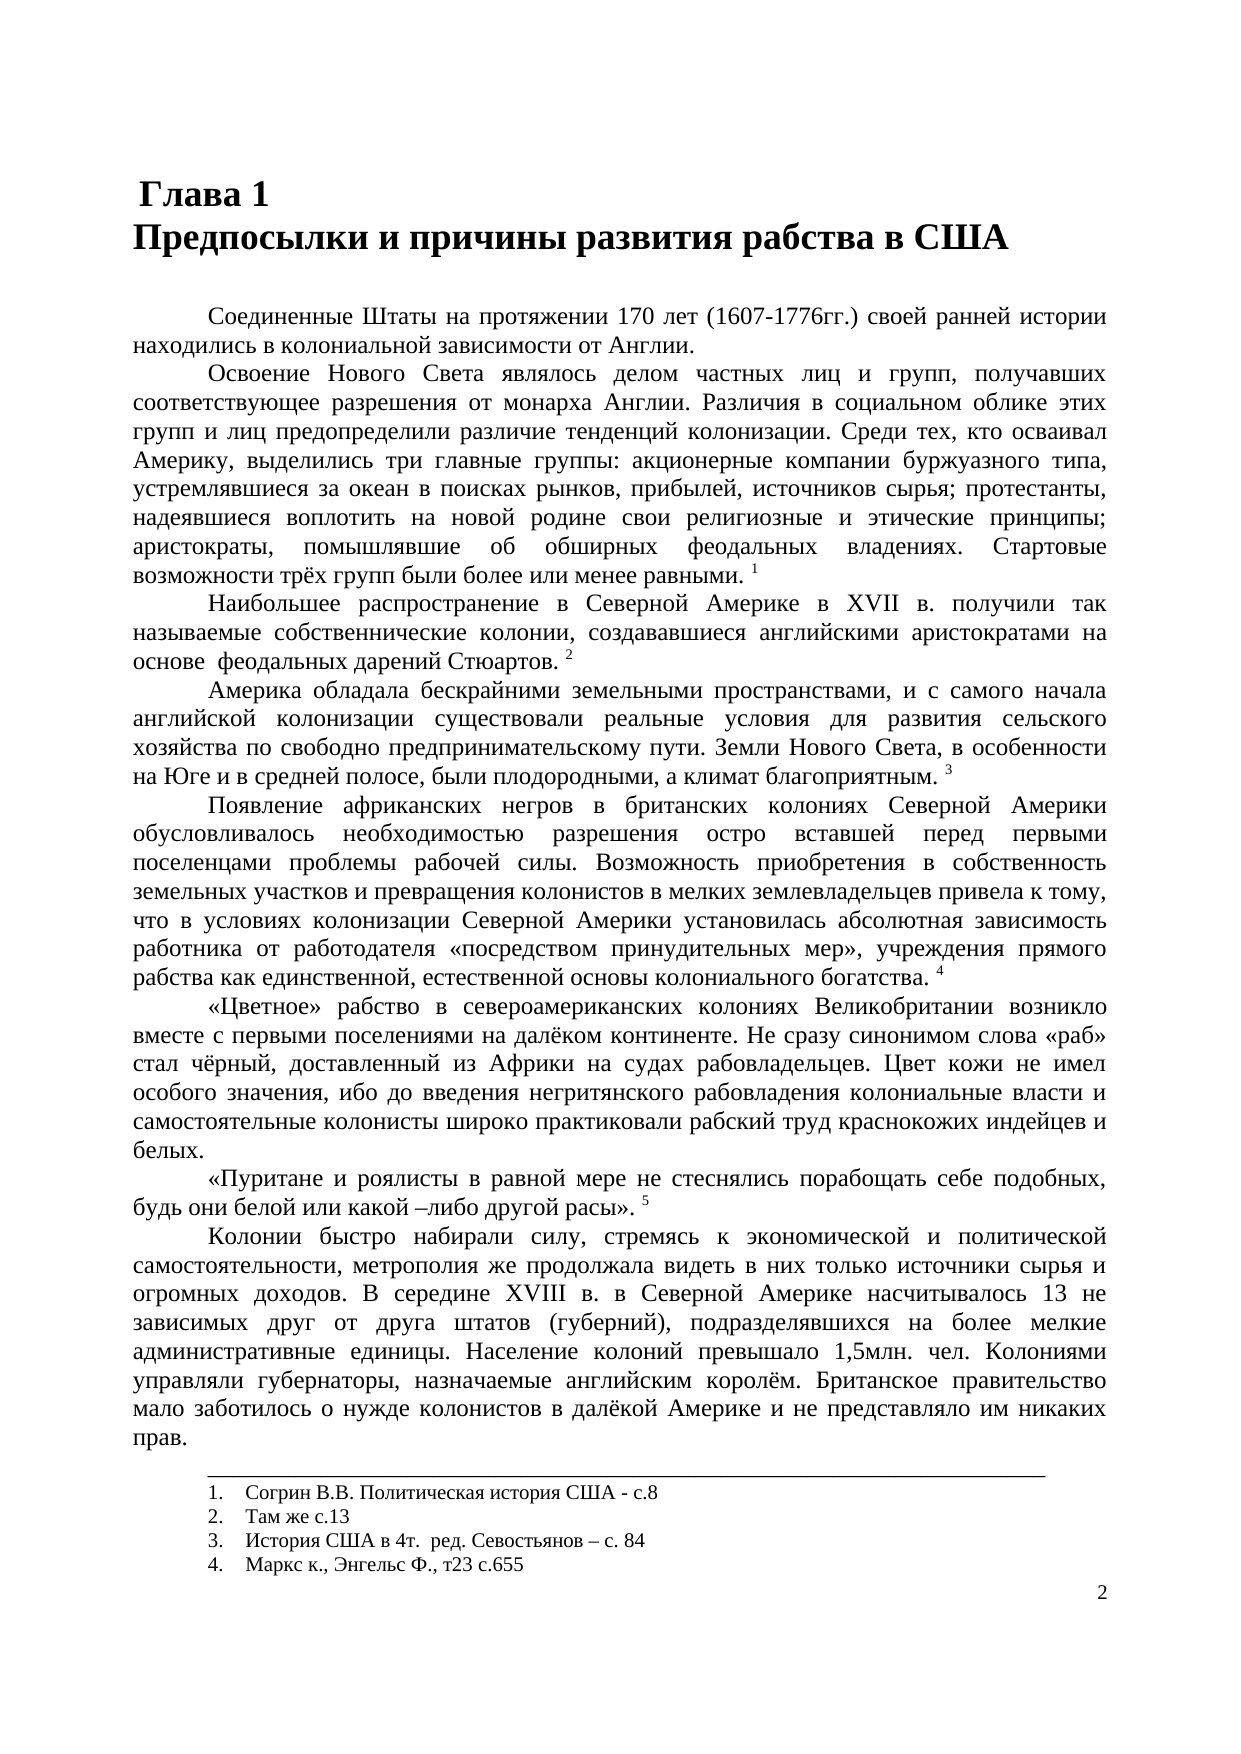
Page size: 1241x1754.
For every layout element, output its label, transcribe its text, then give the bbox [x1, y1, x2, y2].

text Предпосылки и причины развития рабства в США [133, 215, 1108, 258]
text Соединенные Штаты на протяжении 170 лет (1607-1776гг.) своей ранней истории находились в колониальной зависимости от Англии. [133, 301, 1108, 358]
text Колонии быстро набирали силу, стремясь к экономической и политической самостоятельности, метрополия же продолжала видеть в них только источники сырья и огромных доходов. В середине XVIII в. в Северной Америке насчитывалось 13 не зависимых друг от друга штатов (губерний), подразделявшихся на более мелкие административные единицы. Население колоний превышало 1,5млн. чел. Колониями управляли губернаторы, назначаемые английским королём. Британское правительство мало заботилось о нужде колонистов в далёкой Америке и не представляло им никаких прав. [133, 1221, 1108, 1451]
text «Цветное» рабство в североамериканских колониях Великобритании возникло вместе с первыми поселениями на далёком континенте. Не сразу синонимом слова «раб» стал чёрный, доставленный из Африки на судах рабовладельцев. Цвет кожи не имел особого значения, ибо до введения негритянского рабовладения колониальные власти и самостоятельные колонисты широко практиковали рабский труд краснокожих индейцев и белых. [133, 991, 1108, 1163]
text ___________________________________________________________________ [133, 1451, 1108, 1480]
list Маркс к., Энгельс Ф., т23 с.655 [208, 1552, 1108, 1576]
list История США в 4т. ред. Севостьянов – с. 84 [208, 1528, 1108, 1552]
text Глава 1 [133, 172, 1108, 215]
text Наибольшее распространение в Северной Америке в XVII в. получили так называемые собственнические колонии, создававшиеся английскими аристократами на основе феодальных дарений Стюартов. 2 [133, 588, 1108, 675]
list Там же с.13 [208, 1504, 1108, 1528]
text Америка обладала бескрайними земельными пространствами, и с самого начала английской колонизации существовали реальные условия для развития сельского хозяйства по свободно предпринимательскому пути. Земли Нового Света, в особенности на Юге и в средней полосе, были плодородными, а климат благоприятным. 3 [133, 675, 1108, 790]
text Освоение Нового Света являлось делом частных лиц и групп, получавших соответствующее разрешения от монарха Англии. Различия в социальном облике этих групп и лиц предопределили различие тенденций колонизации. Среди тех, кто осваивал Америку, выделились три главные группы: акционерные компании буржуазного типа, устремлявшиеся за океан в поисках рынков, прибылей, источников сырья; протестанты, надеявшиеся воплотить на новой родине свои религиозные и этические принципы; аристократы, помышлявшие об обширных феодальных владениях. Стартовые возможности трёх групп были более или менее равными. 1 [133, 358, 1108, 588]
text «Пуритане и роялисты в равной мере не стеснялись порабощать себе подобных, будь они белой или какой –либо другой расы». 5 [133, 1163, 1108, 1221]
list Согрин В.В. Политическая история США - с.8 [208, 1480, 1108, 1504]
text Появление африканских негров в британских колониях Северной Америки обусловливалось необходимостью разрешения остро вставшей перед первыми поселенцами проблемы рабочей силы. Возможность приобретения в собственность земельных участков и превращения колонистов в мелких землевладельцев привела к тому, что в условиях колонизации Северной Америки установилась абсолютная зависимость работника от работодателя «посредством принудительных мер», учреждения прямого рабства как единственной, естественной основы колониального богатства. 4 [133, 790, 1108, 991]
